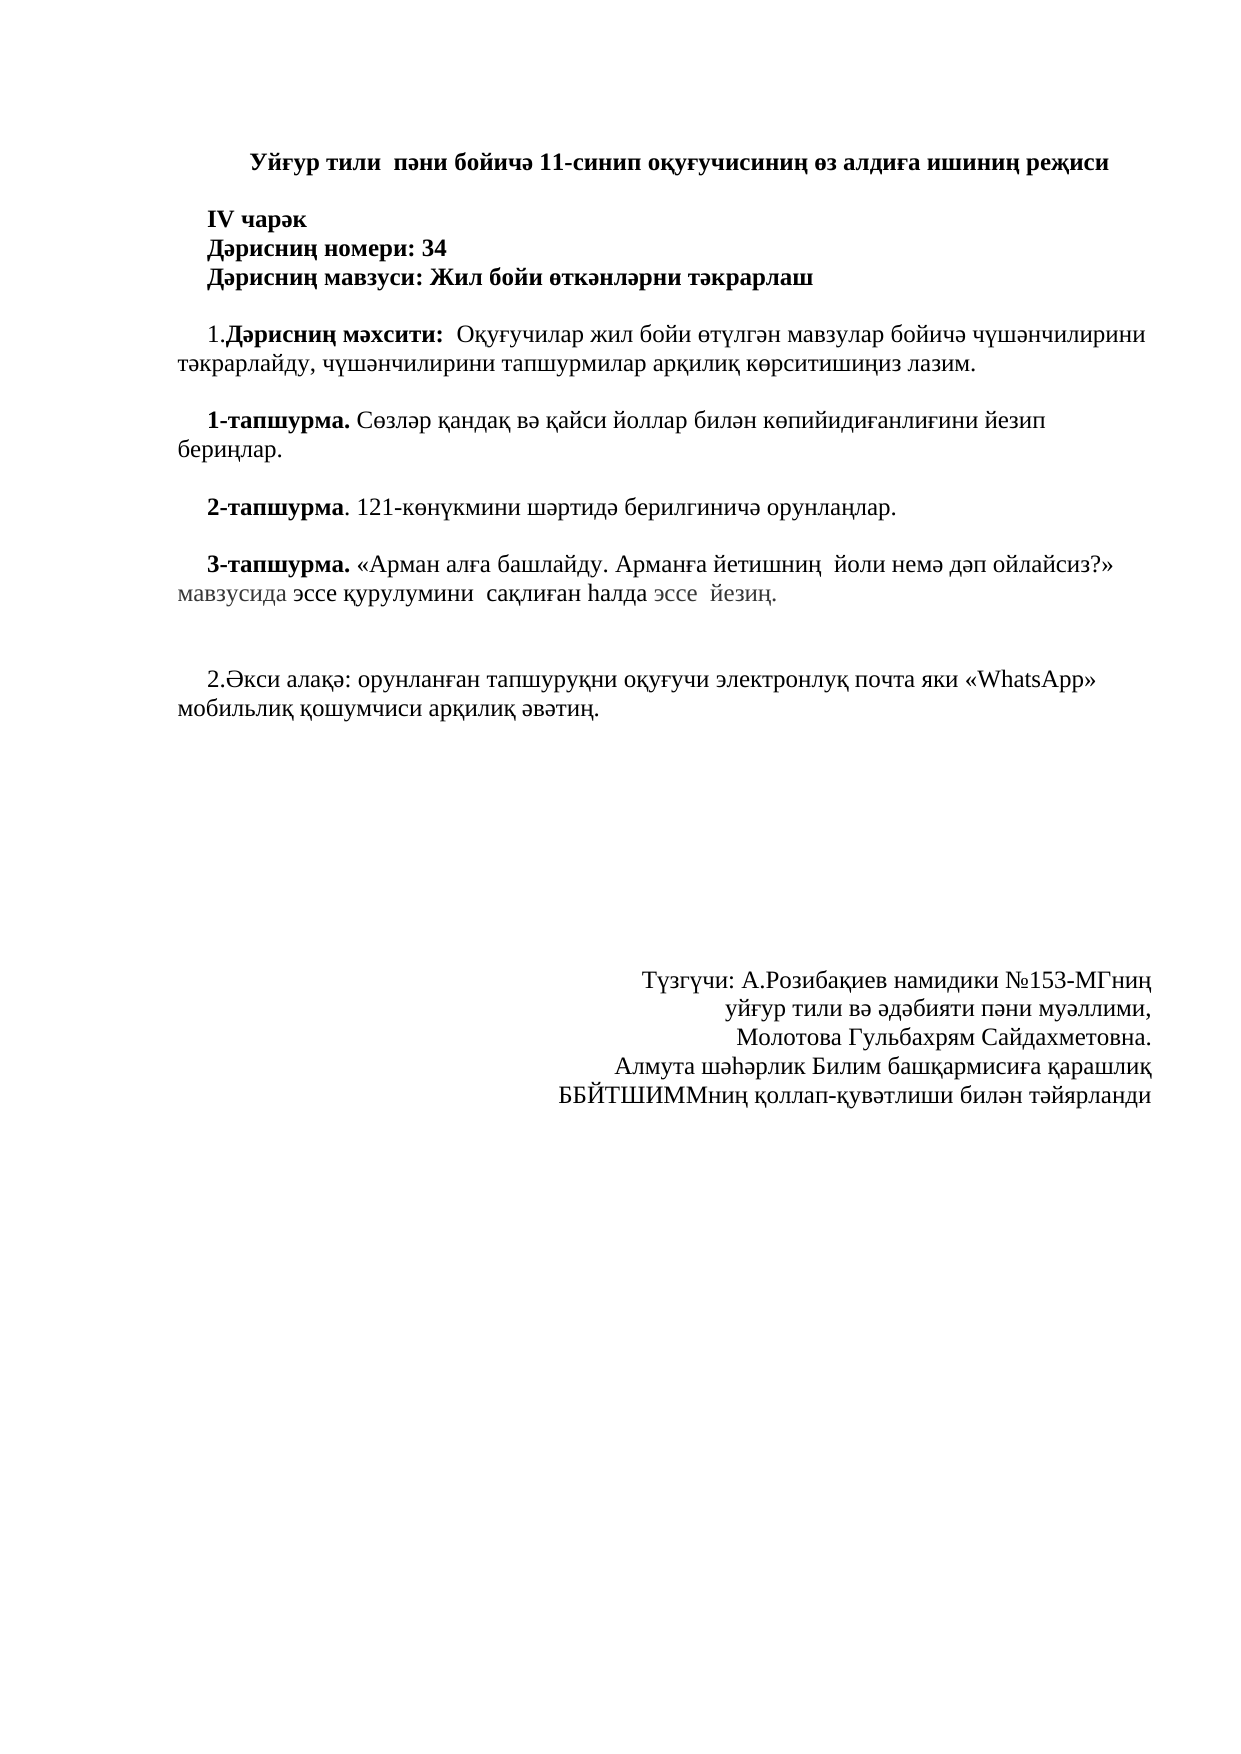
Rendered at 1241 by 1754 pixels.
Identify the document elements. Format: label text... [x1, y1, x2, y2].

text Дәрисниң номери: 34 [177, 233, 1152, 262]
text 3-тапшурма. «Арман алға башлайду. Арманға йетишниң йоли немә дәп ойлайсиз?» мавзусида эссе қурулумини сақлиған һалда эссе йезиң. [177, 549, 1152, 607]
list Түзгүчи: А.Розибақиев намидики №153-МГниң [177, 965, 1152, 993]
list Алмута шәһәрлик Билим башқармисиға қарашлиқ [177, 1051, 1152, 1080]
text 1.Дәрисниң мәхсити: Оқуғучилар жил бойи өтүлгән мавзулар бойичә чүшәнчилирини тәкрарлайду, чүшәнчилирини тапшурмилар арқилиқ көрситишиңиз лазим. [177, 319, 1152, 377]
list ББЙТШИММниң қоллап-қувәтлиши билән тәйярланди [177, 1080, 1152, 1108]
text 2-тапшурма. 121-көнүкмини шәртидә берилгиничә орунлаңлар. [177, 492, 1152, 521]
text IV чарәк [177, 204, 1152, 233]
text Уйғур тили пәни бойичә 11-синип оқуғучисиниң өз алдиға ишиниң реҗиси [177, 147, 1152, 176]
text 1-тапшурма. Сөзләр қандақ вә қайси йоллар билән көпийидиғанлиғини йезип бериңлар. [177, 406, 1152, 463]
text 2.Әкси алақә: орунланған тапшуруқни оқуғучи электронлуқ почта яки «WhatsApp» мобильлиқ қошумчиси арқилиқ әвәтиң. [177, 664, 1152, 722]
list уйғур тили вә әдәбияти пәни муәллими, [177, 993, 1152, 1022]
text Дәрисниң мавзуси: Жил бойи өткәнләрни тәкрарлаш [177, 262, 1152, 291]
list Молотова Гульбахрям Сайдахметовна. [177, 1022, 1152, 1051]
